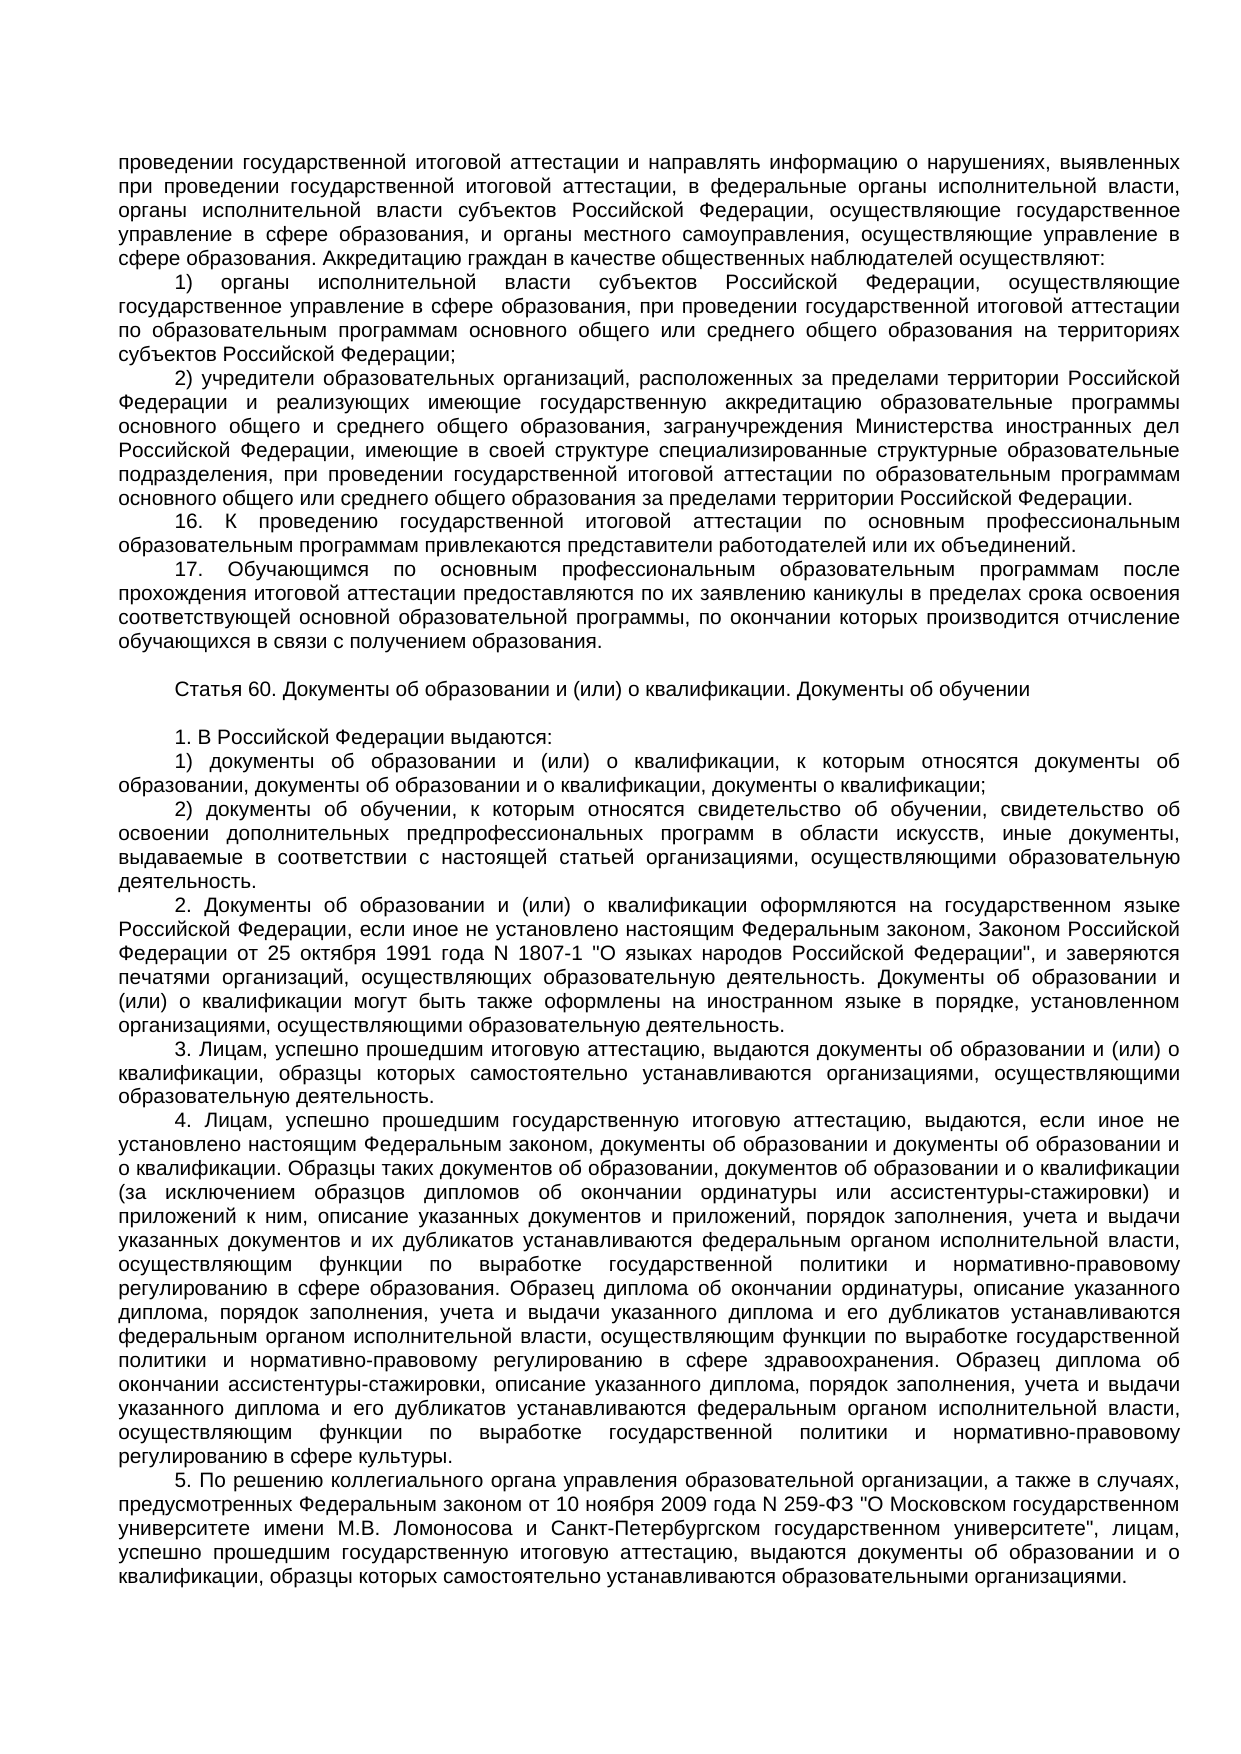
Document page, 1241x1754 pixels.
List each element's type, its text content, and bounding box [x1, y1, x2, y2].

text 5. По решению коллегиального органа управления образовательной организации, а также в случаях, предусмотренных Федеральным законом от 10 ноября 2009 года N 259-ФЗ "О Московском государственном университете имени М.В. Ломоносова и Санкт-Петербургском государственном университете", лицам, успешно прошедшим государственную итоговую аттестацию, выдаются документы об образовании и о квалификации, образцы которых самостоятельно устанавливаются образовательными организациями. [118, 1468, 1181, 1587]
text 16. К проведению государственной итоговой аттестации по основным профессиональным образовательным программам привлекаются представители работодателей или их объединений. [118, 509, 1181, 557]
text 2) документы об обучении, к которым относятся свидетельство об обучении, свидетельство об освоении дополнительных предпрофессиональных программ в области искусств, иные документы, выдаваемые в соответствии с настоящей статьей организациями, осуществляющими образовательную деятельность. [118, 797, 1181, 893]
text 2) учредители образовательных организаций, расположенных за пределами территории Российской Федерации и реализующих имеющие государственную аккредитацию образовательные программы основного общего и среднего общего образования, загранучреждения Министерства иностранных дел Российской Федерации, имеющие в своей структуре специализированные структурные образовательные подразделения, при проведении государственной итоговой аттестации по образовательным программам основного общего или среднего общего образования за пределами территории Российской Федерации. [118, 366, 1181, 509]
text Статья 60. Документы об образовании и (или) о квалификации. Документы об обучении [118, 677, 1181, 701]
text 2. Документы об образовании и (или) о квалификации оформляются на государственном языке Российской Федерации, если иное не установлено настоящим Федеральным законом, Законом Российской Федерации от 25 октября 1991 года N 1807-1 "О языках народов Российской Федерации", и заверяются печатями организаций, осуществляющих образовательную деятельность. Документы об образовании и (или) о квалификации могут быть также оформлены на иностранном языке в порядке, установленном организациями, осуществляющими образовательную деятельность. [118, 893, 1181, 1036]
text 17. Обучающимся по основным профессиональным образовательным программам после прохождения итоговой аттестации предоставляются по их заявлению каникулы в пределах срока освоения соответствующей основной образовательной программы, по окончании которых производится отчисление обучающихся в связи с получением образования. [118, 557, 1181, 653]
text 3. Лицам, успешно прошедшим итоговую аттестацию, выдаются документы об образовании и (или) о квалификации, образцы которых самостоятельно устанавливаются организациями, осуществляющими образовательную деятельность. [118, 1036, 1181, 1108]
text 1) документы об образовании и (или) о квалификации, к которым относятся документы об образовании, документы об образовании и о квалификации, документы о квалификации; [118, 749, 1181, 797]
text 1) органы исполнительной власти субъектов Российской Федерации, осуществляющие государственное управление в сфере образования, при проведении государственной итоговой аттестации по образовательным программам основного общего или среднего общего образования на территориях субъектов Российской Федерации; [118, 270, 1181, 366]
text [118, 150, 1181, 270]
text 1. В Российской Федерации выдаются: [118, 725, 1181, 749]
text 4. Лицам, успешно прошедшим государственную итоговую аттестацию, выдаются, если иное не установлено настоящим Федеральным законом, документы об образовании и документы об образовании и о квалификации. Образцы таких документов об образовании, документов об образовании и о квалификации (за исключением образцов дипломов об окончании ординатуры или ассистентуры-стажировки) и приложений к ним, описание указанных документов и приложений, порядок заполнения, учета и выдачи указанных документов и их дубликатов устанавливаются федеральным органом исполнительной власти, осуществляющим функции по выработке государственной политики и нормативно-правовому регулированию в сфере образования. Образец диплома об окончании ординатуры, описание указанного диплома, порядок заполнения, учета и выдачи указанного диплома и его дубликатов устанавливаются федеральным органом исполнительной власти, осуществляющим функции по выработке государственной политики и нормативно-правовому регулированию в сфере здравоохранения. Образец диплома об окончании ассистентуры-стажировки, описание указанного диплома, порядок заполнения, учета и выдачи указанного диплома и его дубликатов устанавливаются федеральным органом исполнительной власти, осуществляющим функции по выработке государственной политики и нормативно-правовому регулированию в сфере культуры. [118, 1108, 1181, 1468]
